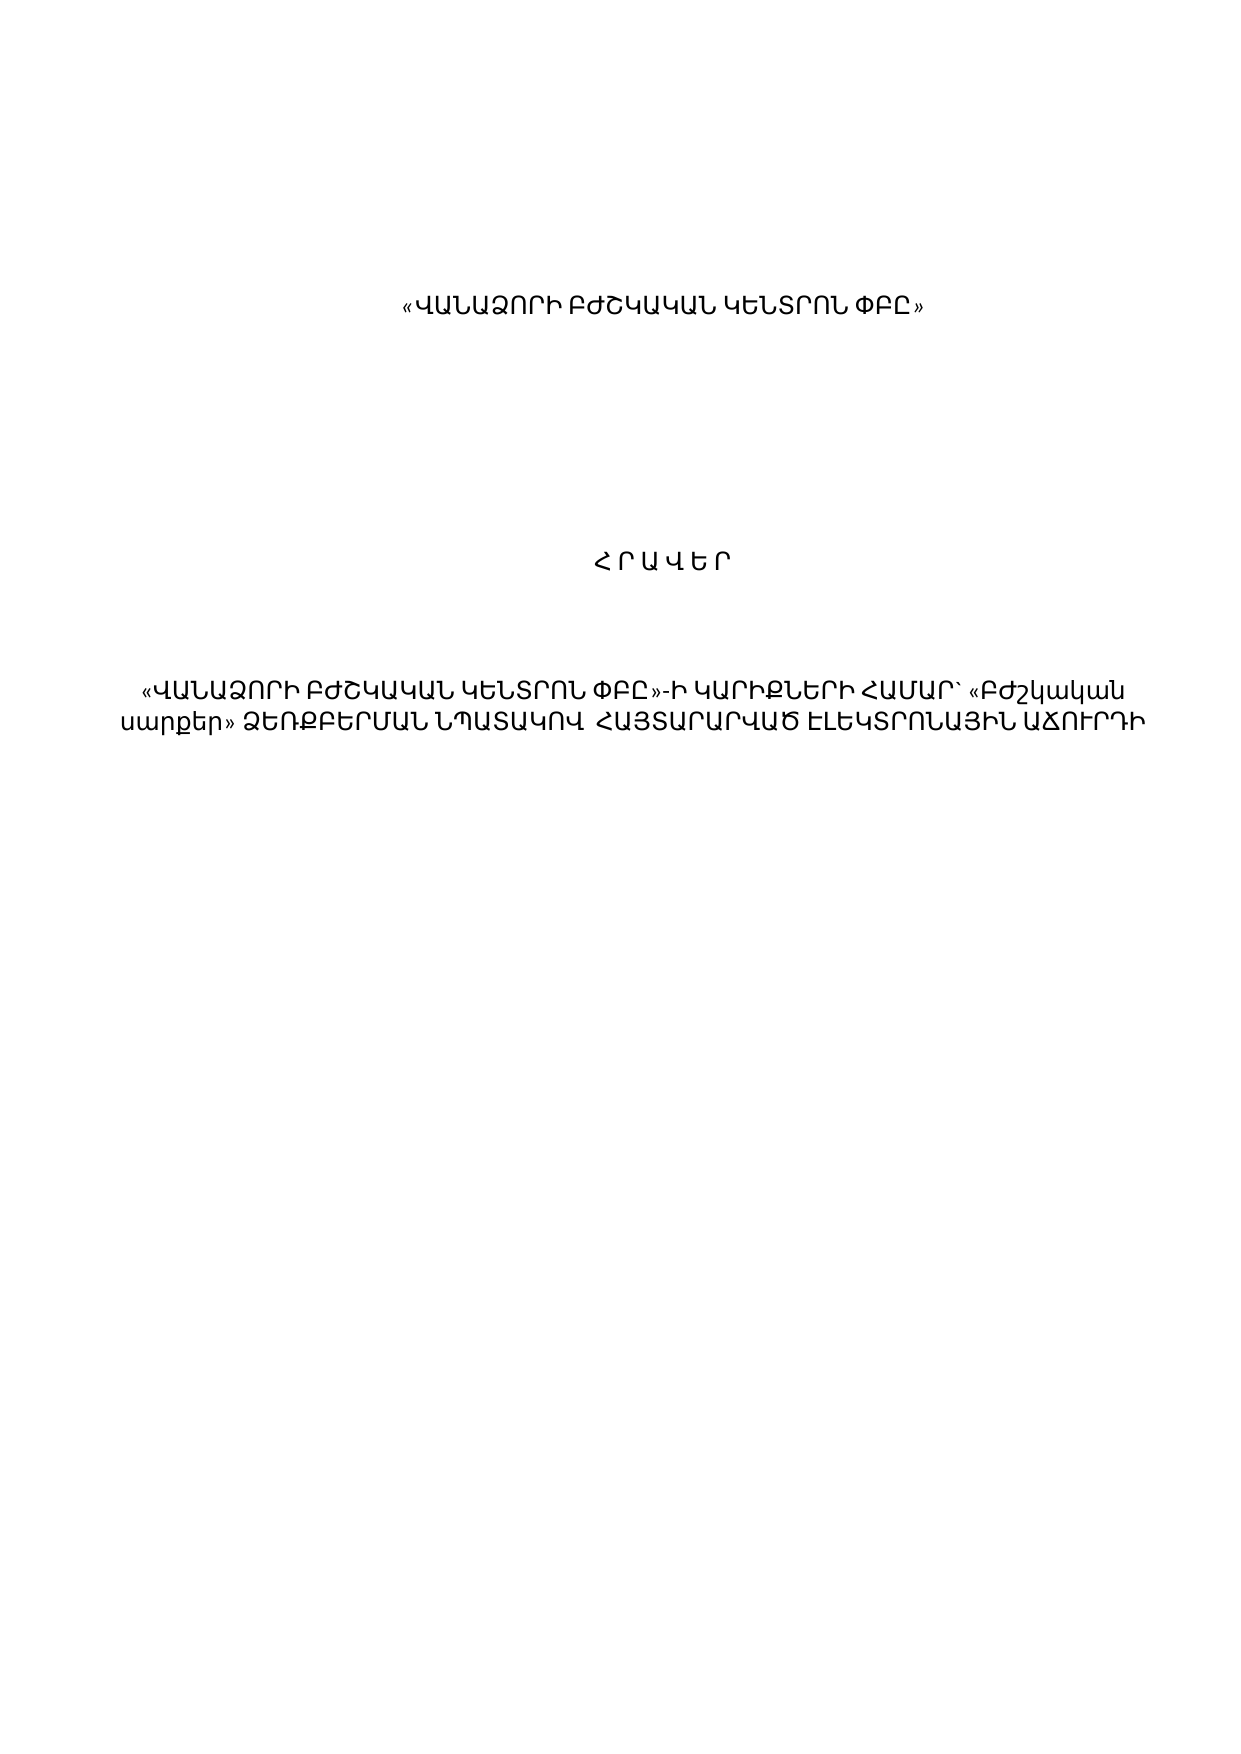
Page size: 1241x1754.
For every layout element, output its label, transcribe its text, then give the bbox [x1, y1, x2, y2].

text Հ Ր Ա Վ Ե Ր [94, 546, 1172, 577]
text «ՎԱՆԱՁՈՐԻ ԲԺՇԿԱԿԱՆ ԿԵՆՏՐՈՆ ՓԲԸ»-Ի ԿԱՐԻՔՆԵՐԻ ՀԱՄԱՐ` «ԲԺշկական սարքեր» ՁԵՌՔԲԵՐՄԱՆ ՆՊԱՏԱԿՈՎ ՀԱՅՏԱՐԱՐՎԱԾ ԷԼԵԿՏՐՈՆԱՅԻՆ ԱՃՈՒՐԴԻ [94, 676, 1172, 737]
text « ՎԱՆԱՁՈՐԻ ԲԺՇԿԱԿԱՆ ԿԵՆՏՐՈՆ ՓԲԸ» [94, 290, 1172, 321]
